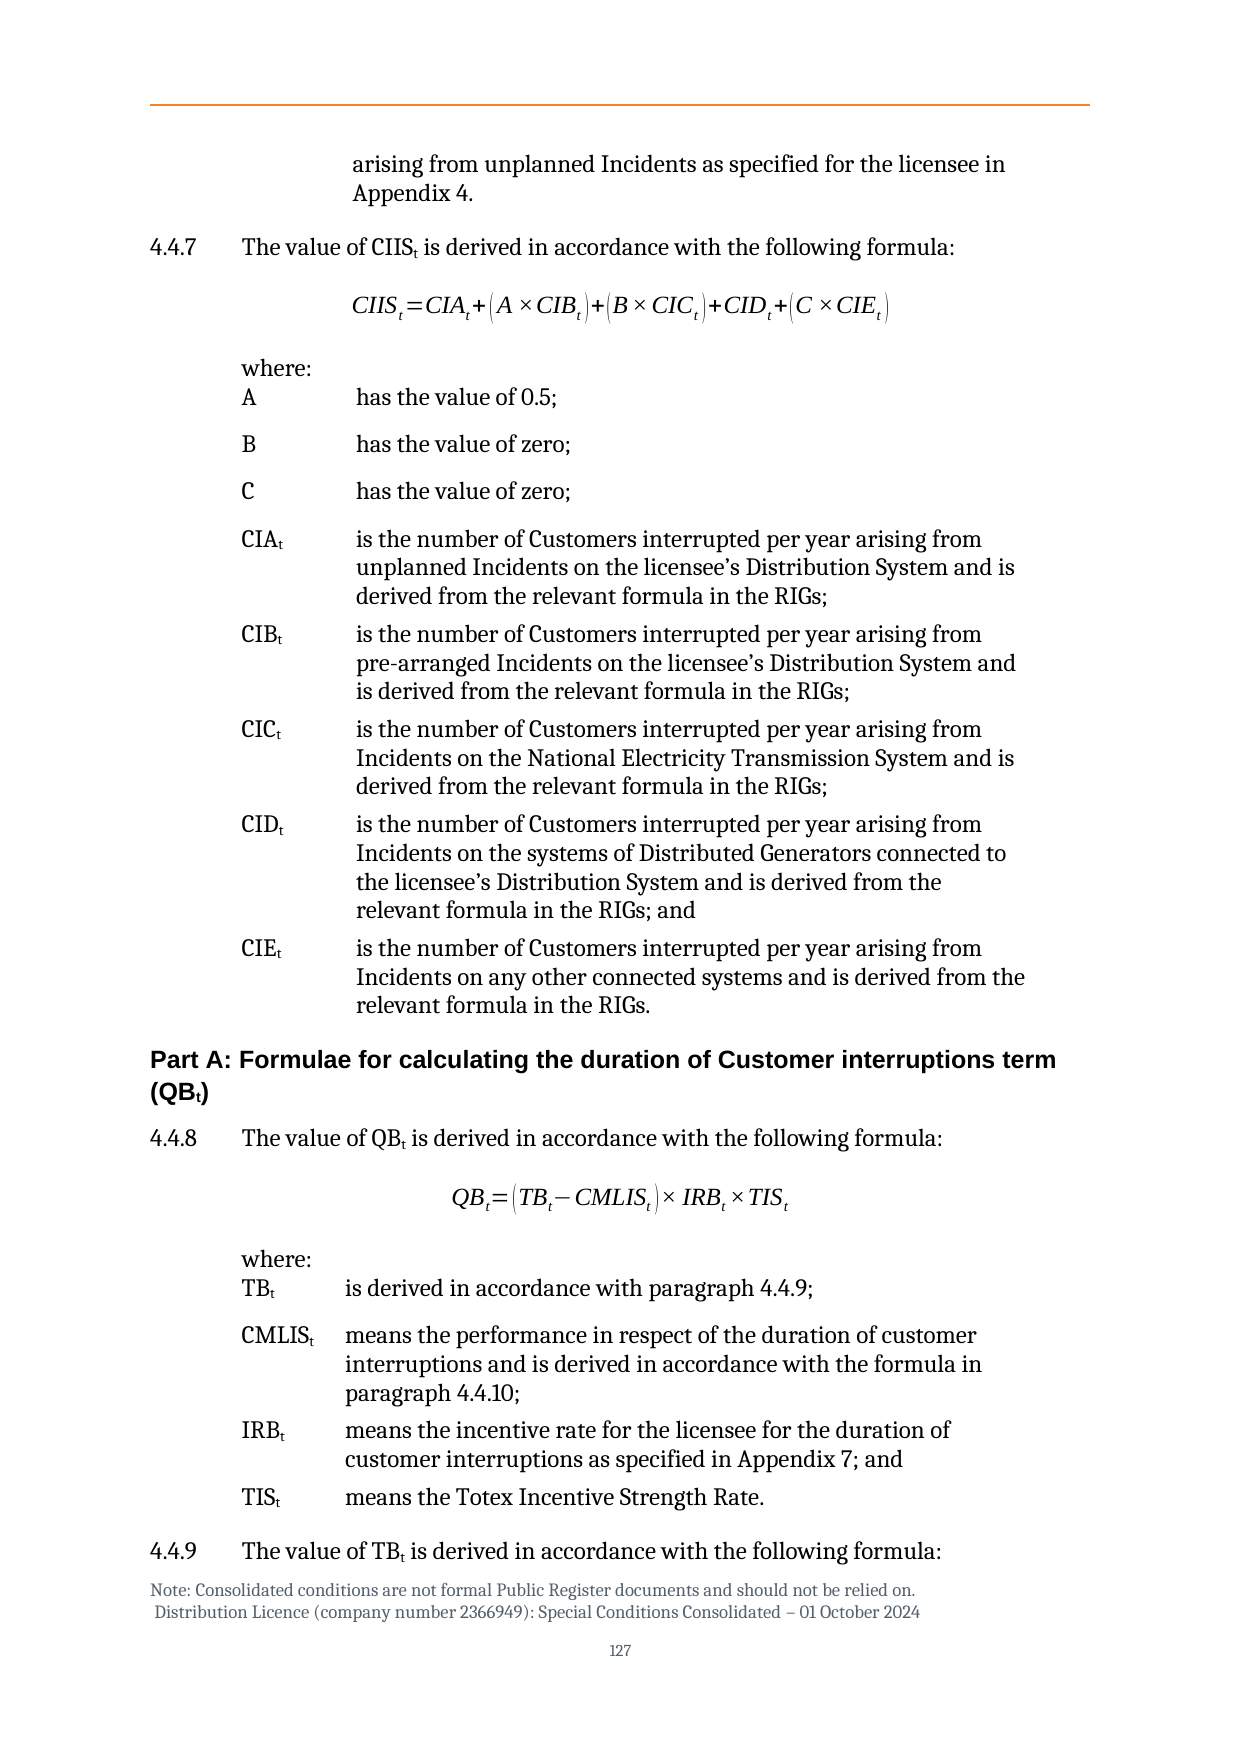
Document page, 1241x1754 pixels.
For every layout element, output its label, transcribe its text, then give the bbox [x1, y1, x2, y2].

subtitle Formulae for calculating the duration of Customer interruptions term (QBt) [150, 1046, 1090, 1105]
text The value of CIISt is derived in accordance with the following formula: [150, 233, 1090, 262]
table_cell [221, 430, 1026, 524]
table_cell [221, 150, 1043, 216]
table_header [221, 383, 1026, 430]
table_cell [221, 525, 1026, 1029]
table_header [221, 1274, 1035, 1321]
text The value of QBt is derived in accordance with the following formula: [150, 1124, 1090, 1153]
text The value of TBt is derived in accordance with the following formula: [150, 1537, 1090, 1566]
text where: [242, 354, 1090, 383]
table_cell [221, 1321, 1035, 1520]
text where: [242, 1245, 1090, 1274]
